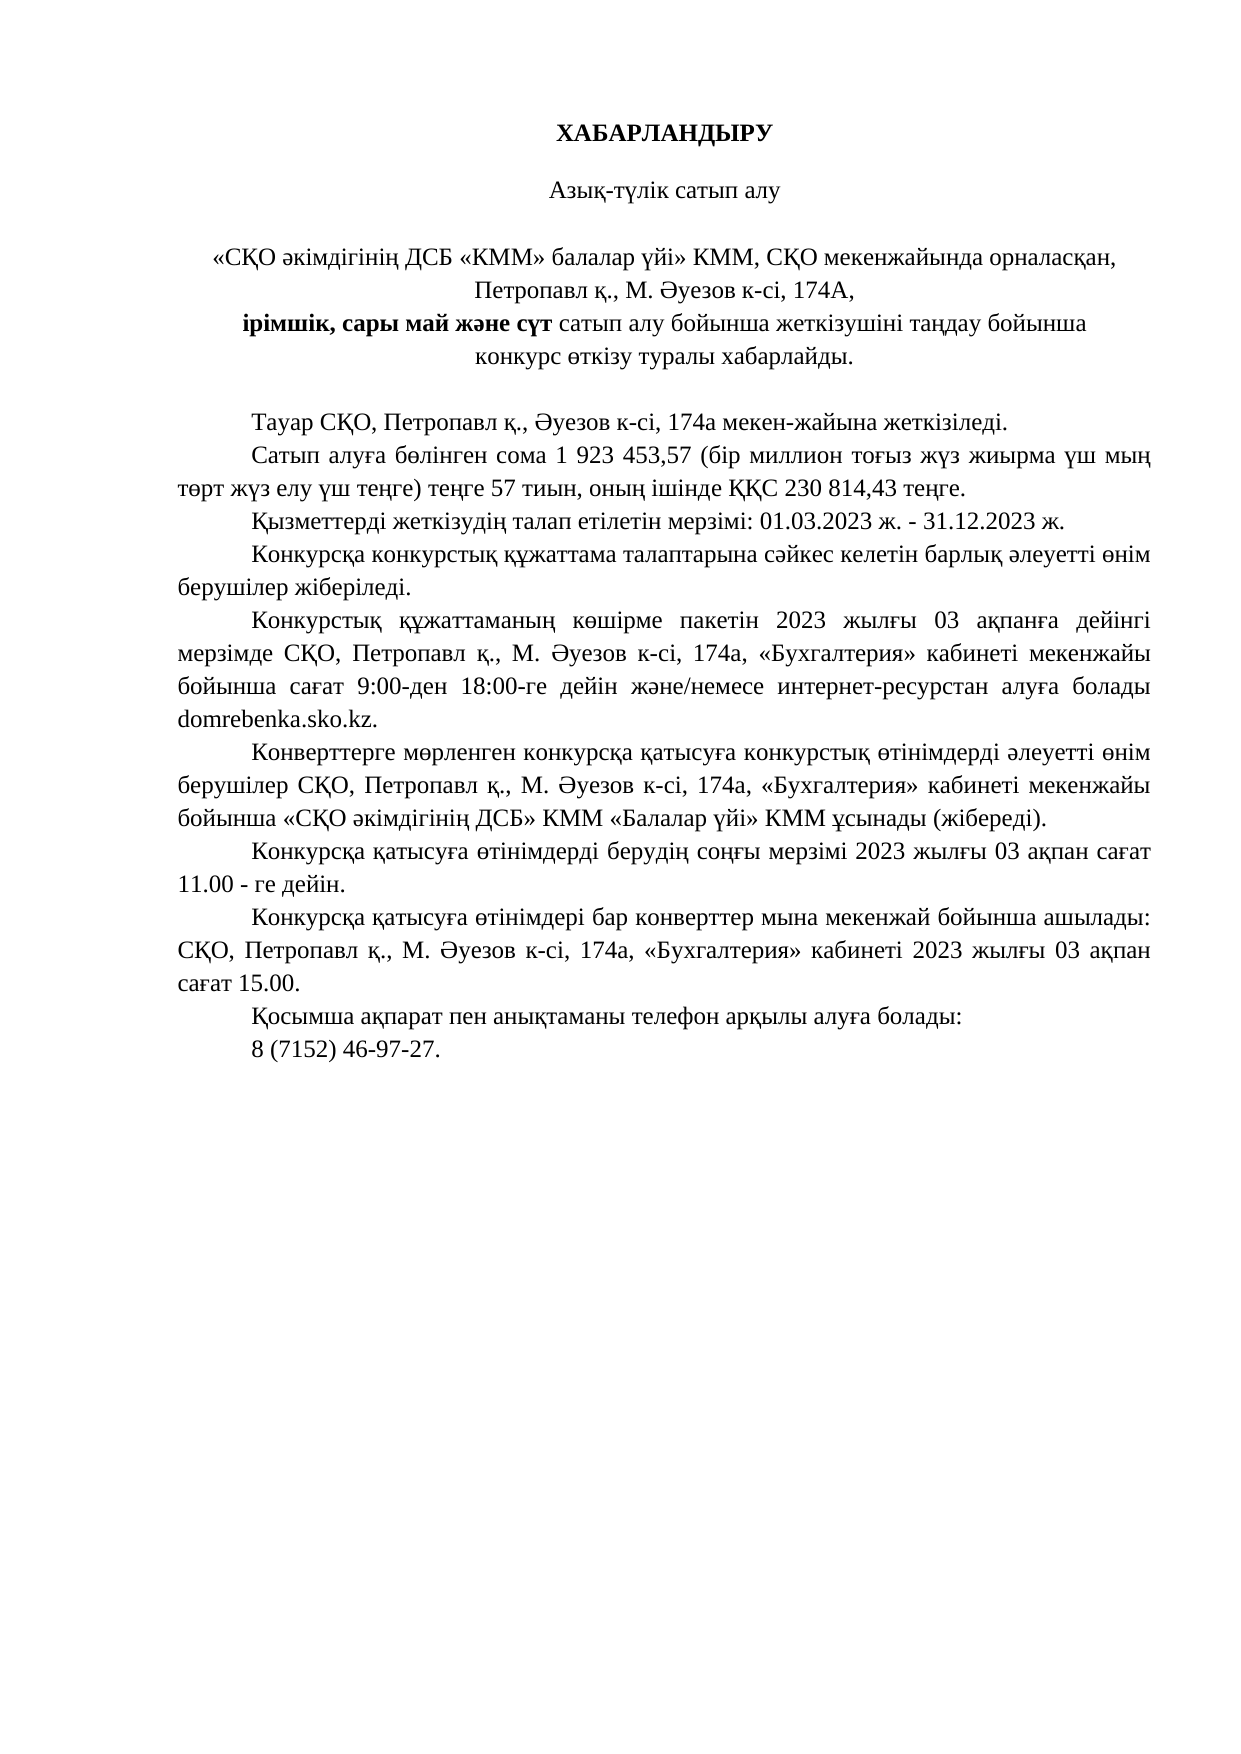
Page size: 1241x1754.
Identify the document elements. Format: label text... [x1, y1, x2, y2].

text конкурс өткізу туралы хабарлайды. [177, 341, 1152, 369]
text Петропавл қ., М. Әуезов к-сі, 174А, [177, 275, 1152, 303]
text Конкурсқа конкурстық құжаттама талаптарына сәйкес келетін барлық әлеуетті өнім берушілер жіберіледі. [177, 539, 1152, 601]
text Қызметтерді жеткізудің талап етілетін мерзімі: 01.03.2023 ж. - 31.12.2023 ж. [177, 506, 1152, 534]
text Қосымша ақпарат пен анықтаманы телефон арқылы алуға болады: [177, 1001, 1152, 1030]
text Сатып алуға бөлінген сома 1 923 453,57 (бір миллион тоғыз жүз жиырма үш мың төрт жүз елу үш теңге) теңге 57 тиын, оның ішінде ҚҚС 230 814,43 теңге. [177, 440, 1152, 502]
text Тауар СҚО, Петропавл қ., Әуезов к-сі, 174а мекен-жайына жеткізіледі. [177, 407, 1152, 436]
text Конкурсқа қатысуға өтінімдері бар конверттер мына мекенжай бойынша ашылады: СҚО, Петропавл қ., М. Әуезов к-сі, 174а, «Бухгалтерия» кабинеті 2023 жылғы 03 ақпан сағат 15.00. [177, 902, 1152, 997]
text ХАБАРЛАНДЫРУ [177, 118, 1152, 147]
text Конверттерге мөрленген конкурсқа қатысуға конкурстық өтінімдерді әлеуетті өнім берушілер СҚО, Петропавл қ., М. Әуезов к-сі, 174а, «Бухгалтерия» кабинеті мекенжайы бойынша «СҚО әкімдігінің ДСБ» КММ «Балалар үйі» КММ ұсынады (жібереді). [177, 737, 1152, 832]
text 8 (7152) 46-97-27. [177, 1034, 1152, 1063]
text Азық-түлік сатып алу [177, 176, 1152, 204]
text Конкурсқа қатысуға өтінімдерді берудің соңғы мерзімі 2023 жылғы 03 ақпан сағат 11.00 - ге дейін. [177, 836, 1152, 898]
text «СҚО әкімдігінің ДСБ «КММ» балалар үйі» КММ, СҚО мекенжайында орналасқан, [177, 242, 1152, 270]
text ірімшік, сары май және сүт сатып алу бойынша жеткізушіні таңдау бойынша [177, 308, 1152, 336]
text Конкурстық құжаттаманың көшірме пакетін 2023 жылғы 03 ақпанға дейінгі мерзімде СҚО, Петропавл қ., М. Әуезов к-сі, 174а, «Бухгалтерия» кабинеті мекенжайы бойынша сағат 9:00-ден 18:00-ге дейін және/немесе интернет-ресурстан алуға болады domrebenka.sko.kz. [177, 605, 1152, 733]
